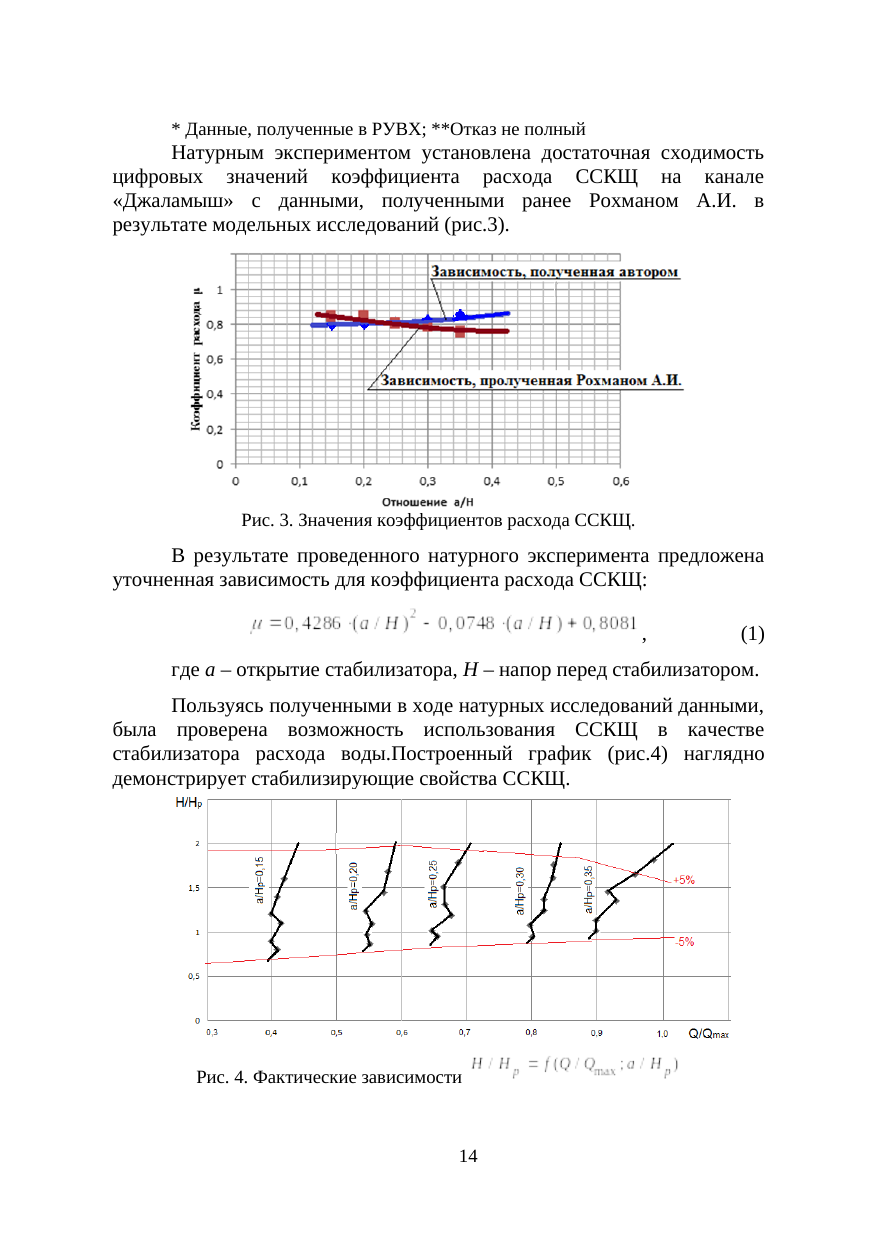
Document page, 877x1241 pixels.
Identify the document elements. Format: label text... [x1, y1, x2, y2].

text , (1) [112, 603, 765, 645]
text где а – открытие стабилизатора, Н – напор перед стабилизатором. [112, 657, 765, 681]
text Натурным экспериментом установлена достаточная сходимость цифровых значений коэффициента расхода ССКЩ на канале «Джаламыш» с данными, полученными ранее Рохманом А.И. в результате модельных исследований (рис.3). [112, 140, 765, 236]
text Пользуясь полученными в ходе натурных исследований данными, была проверена возможность использования ССКЩ в качестве стабилизатора расхода воды.Построенный график (рис.4) наглядно демонстрирует стабилизирующие свойства ССКЩ. [112, 693, 765, 789]
text Рис. 4. Фактические зависимости [112, 1044, 765, 1087]
text В результате проведенного натурного эксперимента предложена уточненная зависимость для коэффициента расхода ССКЩ: [112, 543, 765, 591]
text * Данные, полученные в РУВХ; **Отказ не полный [112, 118, 765, 140]
text Рис. 3. Значения коэффициентов расхода ССКЩ. [112, 509, 765, 531]
picture [174, 247, 703, 510]
picture [171, 789, 745, 1044]
